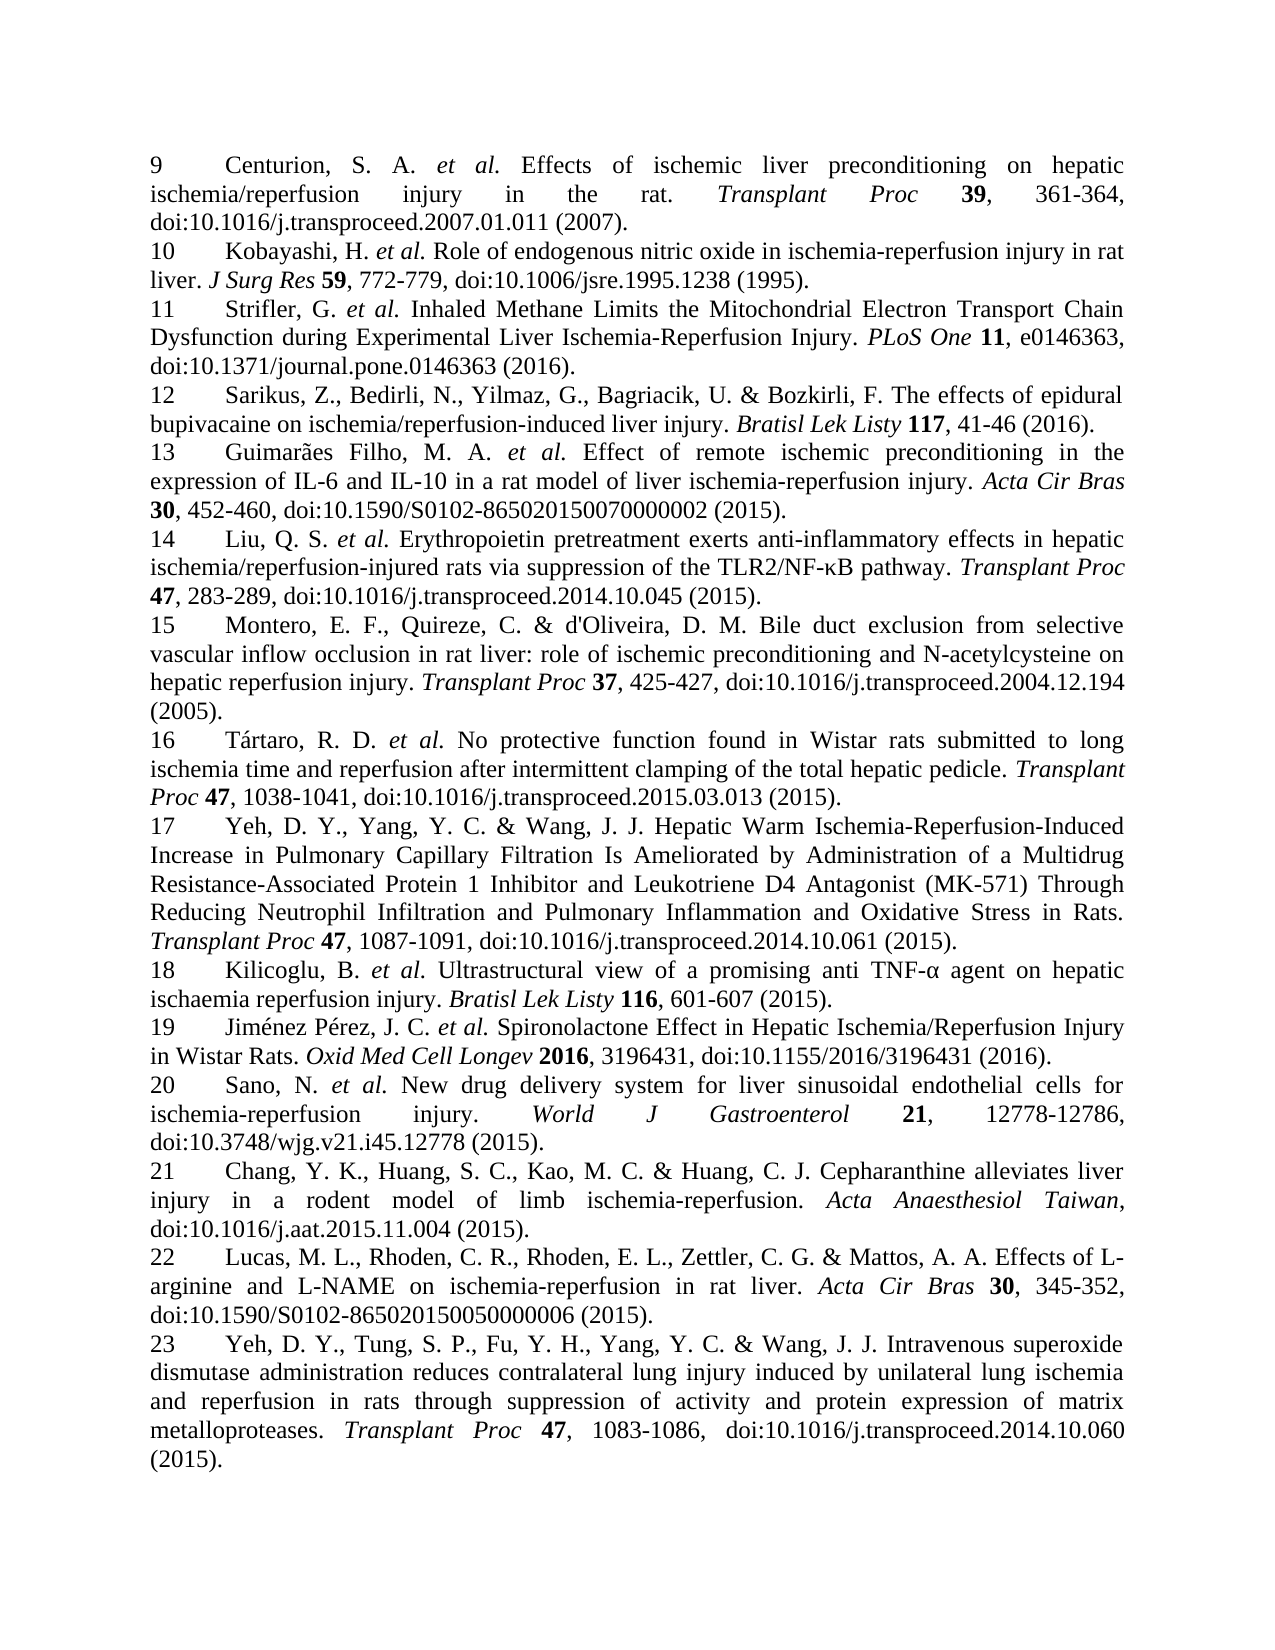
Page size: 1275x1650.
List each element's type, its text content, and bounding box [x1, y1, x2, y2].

text 14 Liu, Q. S. et al. Erythropoietin pretreatment exerts anti-inflammatory effects in hepatic ischemia/reperfusion-injured rats via suppression of the TLR2/NF-κB pathway. Transplant Proc 47, 283-289, doi:10.1016/j.transproceed.2014.10.045 (2015). [150, 524, 1125, 610]
text 10 Kobayashi, H. et al. Role of endogenous nitric oxide in ischemia-reperfusion injury in rat liver. J Surg Res 59, 772-779, doi:10.1006/jsre.1995.1238 (1995). [150, 236, 1125, 294]
text 20 Sano, N. et al. New drug delivery system for liver sinusoidal endothelial cells for ischemia-reperfusion injury. World J Gastroenterol 21, 12778-12786, doi:10.3748/wjg.v21.i45.12778 (2015). [150, 1070, 1125, 1156]
text 12 Sarikus, Z., Bedirli, N., Yilmaz, G., Bagriacik, U. & Bozkirli, F. The effects of epidural bupivacaine on ischemia/reperfusion-induced liver injury. Bratisl Lek Listy 117, 41-46 (2016). [150, 380, 1125, 437]
text 21 Chang, Y. K., Huang, S. C., Kao, M. C. & Huang, C. J. Cepharanthine alleviates liver injury in a rodent model of limb ischemia-reperfusion. Acta Anaesthesiol Taiwan, doi:10.1016/j.aat.2015.11.004 (2015). [150, 1156, 1125, 1242]
text 18 Kilicoglu, B. et al. Ultrastructural view of a promising anti TNF-α agent on hepatic ischaemia reperfusion injury. Bratisl Lek Listy 116, 601-607 (2015). [150, 955, 1125, 1012]
text 16 Tártaro, R. D. et al. No protective function found in Wistar rats submitted to long ischemia time and reperfusion after intermittent clamping of the total hepatic pedicle. Transplant Proc 47, 1038-1041, doi:10.1016/j.transproceed.2015.03.013 (2015). [150, 725, 1125, 811]
text 22 Lucas, M. L., Rhoden, C. R., Rhoden, E. L., Zettler, C. G. & Mattos, A. A. Effects of L-arginine and L-NAME on ischemia-reperfusion in rat liver. Acta Cir Bras 30, 345-352, doi:10.1590/S0102-865020150050000006 (2015). [150, 1242, 1125, 1329]
text 13 Guimarães Filho, M. A. et al. Effect of remote ischemic preconditioning in the expression of IL-6 and IL-10 in a rat model of liver ischemia-reperfusion injury. Acta Cir Bras 30, 452-460, doi:10.1590/S0102-865020150070000002 (2015). [150, 437, 1125, 524]
text 23 Yeh, D. Y., Tung, S. P., Fu, Y. H., Yang, Y. C. & Wang, J. J. Intravenous superoxide dismutase administration reduces contralateral lung injury induced by unilateral lung ischemia and reperfusion in rats through suppression of activity and protein expression of matrix metalloproteases. Transplant Proc 47, 1083-1086, doi:10.1016/j.transproceed.2014.10.060 (2015). [150, 1329, 1125, 1472]
text 15 Montero, E. F., Quireze, C. & d'Oliveira, D. M. Bile duct exclusion from selective vascular inflow occlusion in rat liver: role of ischemic preconditioning and N-acetylcysteine on hepatic reperfusion injury. Transplant Proc 37, 425-427, doi:10.1016/j.transproceed.2004.12.194 (2005). [150, 610, 1125, 725]
text 19 Jiménez Pérez, J. C. et al. Spironolactone Effect in Hepatic Ischemia/Reperfusion Injury in Wistar Rats. Oxid Med Cell Longev 2016, 3196431, doi:10.1155/2016/3196431 (2016). [150, 1012, 1125, 1070]
text 11 Strifler, G. et al. Inhaled Methane Limits the Mitochondrial Electron Transport Chain Dysfunction during Experimental Liver Ischemia-Reperfusion Injury. PLoS One 11, e0146363, doi:10.1371/journal.pone.0146363 (2016). [150, 294, 1125, 380]
text 9 Centurion, S. A. et al. Effects of ischemic liver preconditioning on hepatic ischemia/reperfusion injury in the rat. Transplant Proc 39, 361-364, doi:10.1016/j.transproceed.2007.01.011 (2007). [150, 150, 1125, 236]
text 17 Yeh, D. Y., Yang, Y. C. & Wang, J. J. Hepatic Warm Ischemia-Reperfusion-Induced Increase in Pulmonary Capillary Filtration Is Ameliorated by Administration of a Multidrug Resistance-Associated Protein 1 Inhibitor and Leukotriene D4 Antagonist (MK-571) Through Reducing Neutrophil Infiltration and Pulmonary Inflammation and Oxidative Stress in Rats. Transplant Proc 47, 1087-1091, doi:10.1016/j.transproceed.2014.10.061 (2015). [150, 811, 1125, 955]
